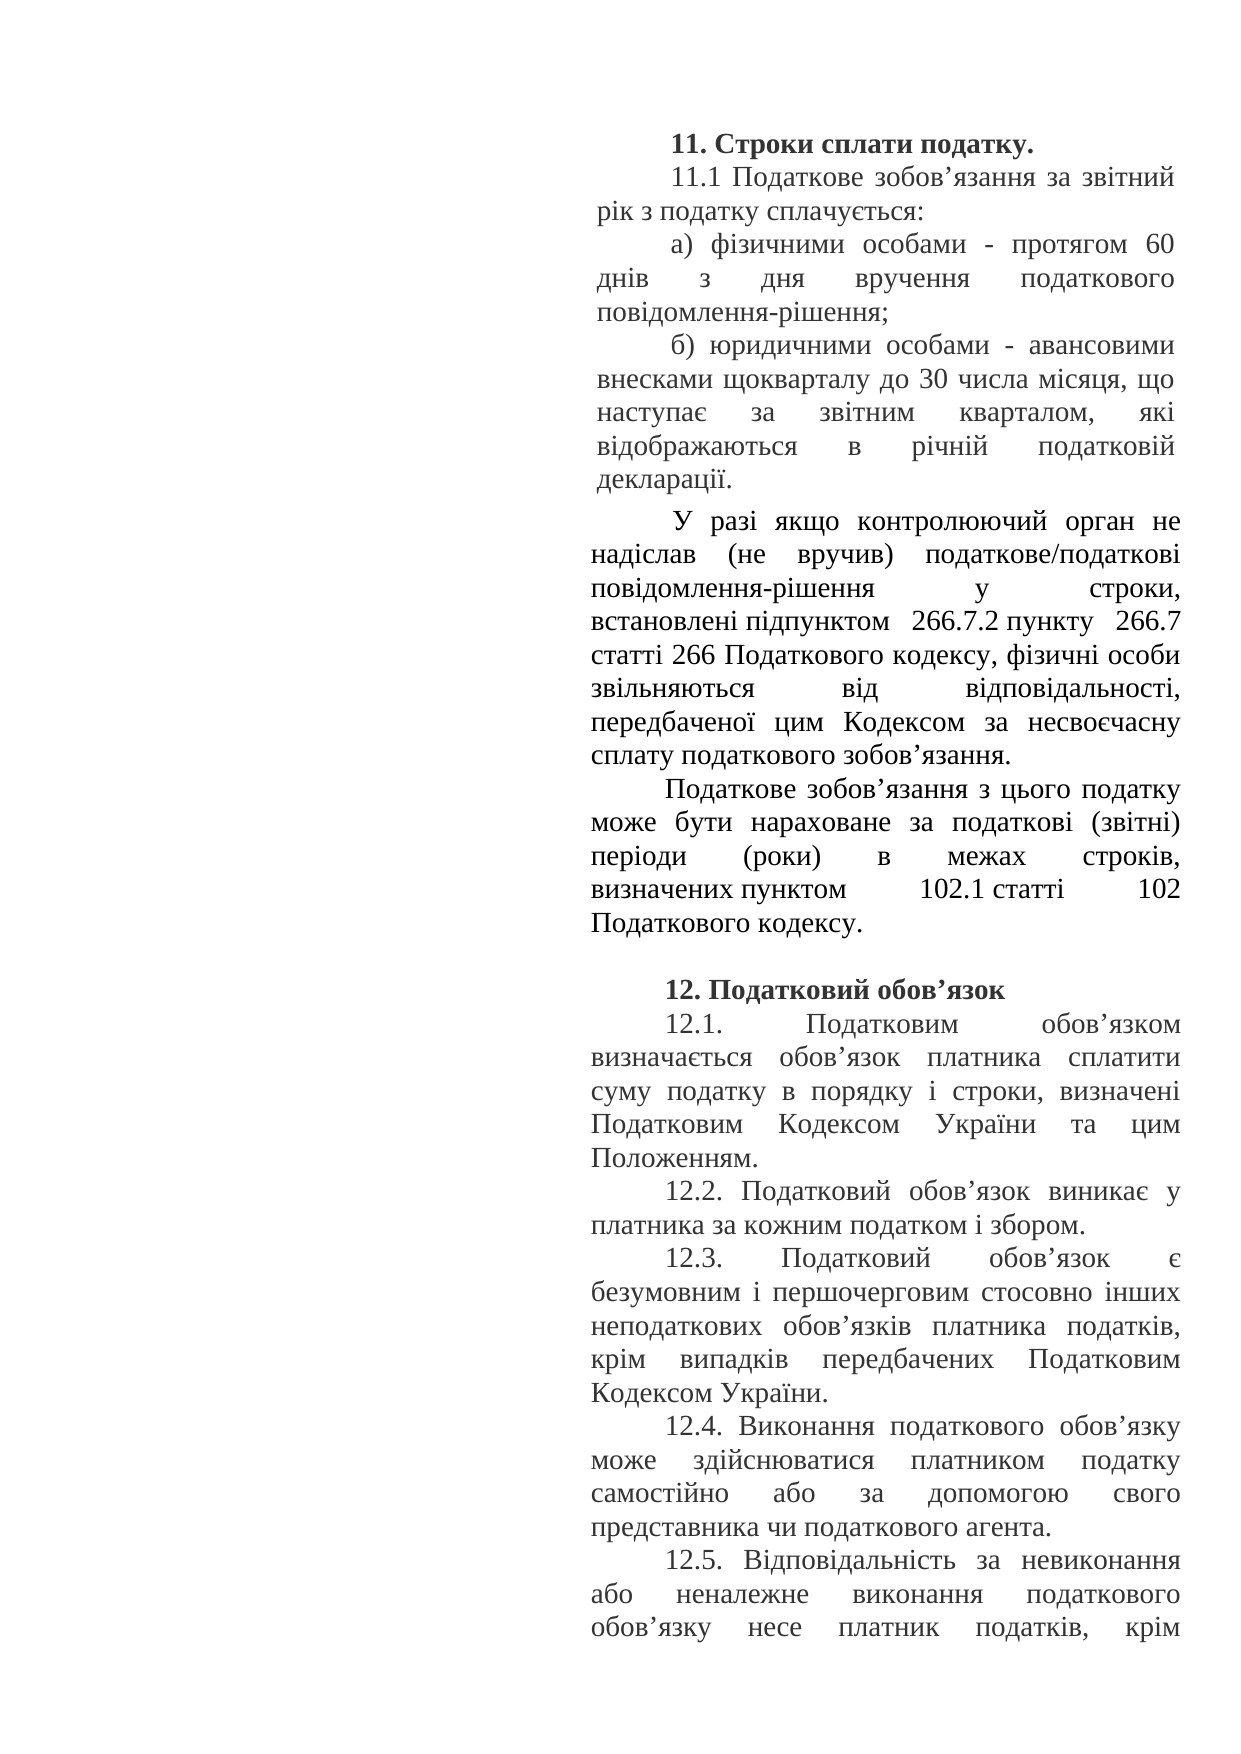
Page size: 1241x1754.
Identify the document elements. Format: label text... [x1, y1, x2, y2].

text 12.4. Виконання податкового обов’язку може здійснюватися платником податку самостійно або за допомогою свого представника чи податкового агента. [591, 1408, 1181, 1542]
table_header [175, 118, 1183, 503]
text 12.2. Податковий обов’язок виникає у платника за кожним податком і збором. [591, 1173, 1181, 1241]
text У разі якщо контролюючий орган не надіслав (не вручив) податкове/податкові повідомлення-рішення у строки, встановлені підпунктом 266.7.2 пункту 266.7 статті 266 Податкового кодексу, фізичні особи звільняються від відповідальності, передбаченої цим Кодексом за несвоєчасну сплату податкового зобов’язання. [591, 503, 1181, 771]
text 12.1. Податковим обов’язком визначається обов’язок платника сплатити суму податку в порядку і строки, визначені Податковим Кодексом України та цим Положенням. [591, 1006, 1181, 1173]
text Податкове зобов’язання з цього податку може бути нараховане за податкові (звітні) періоди (роки) в межах строків, визначених пунктом 102.1 статті 102 Податкового кодексу. [591, 771, 1181, 939]
text 12.3. Податковий обов’язок є безумовним і першочерговим стосовно інших неподаткових обов’язків платника податків, крім випадків передбачених Податковим Кодексом України. [591, 1241, 1181, 1408]
text 12. Податковий обов’язок [591, 972, 1181, 1006]
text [591, 1542, 1181, 1643]
